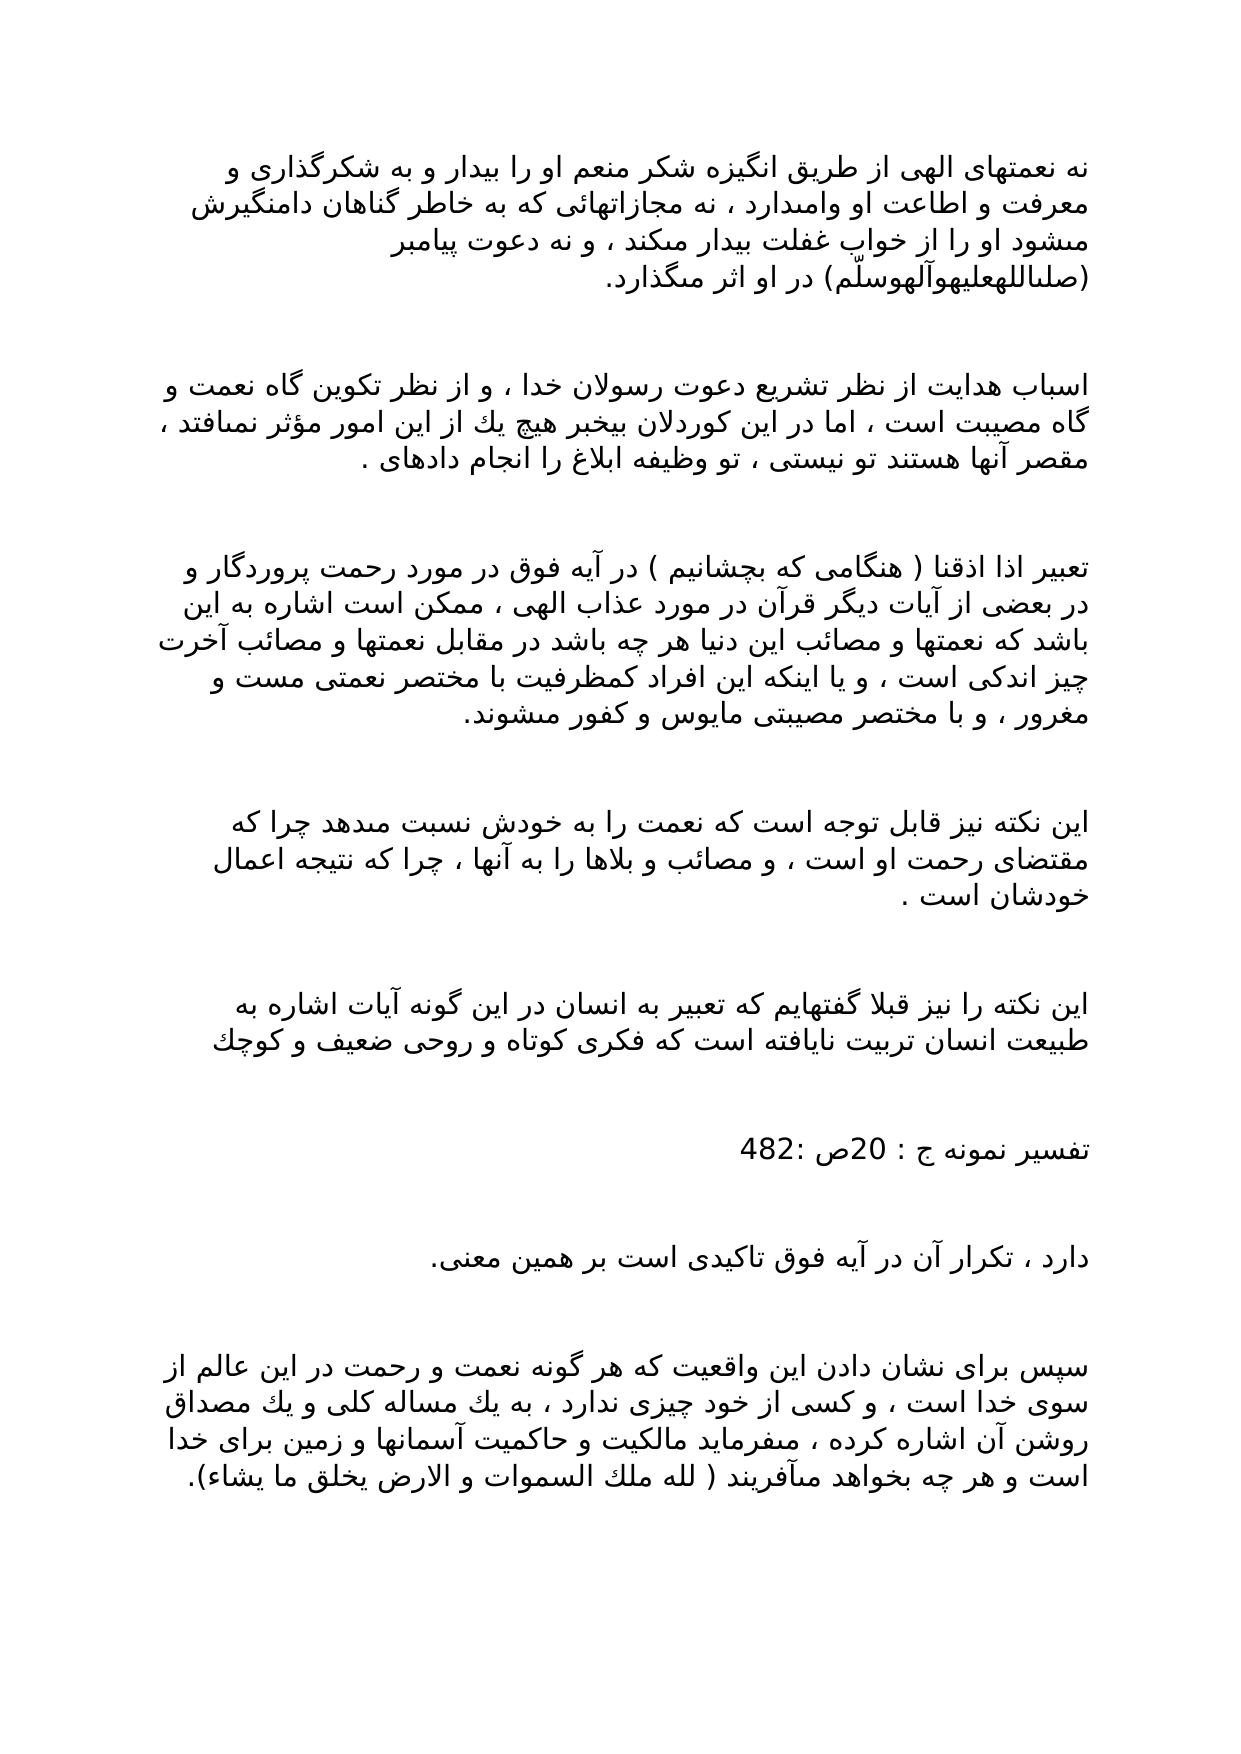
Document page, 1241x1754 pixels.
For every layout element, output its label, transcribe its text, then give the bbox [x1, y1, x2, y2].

text اسباب هدايت از نظر تشريع دعوت رسولان خدا ، و از نظر تكوين گاه نعمت و گاه مصيبت است ، اما در اين كوردلان بيخبر هيچ يك از اين امور مؤثر نمى‏افتد ، مقصر آنها هستند تو نيستى ، تو وظيفه ابلاغ را انجام داده‏اى . [150, 368, 1090, 476]
text اين نكته نيز قابل توجه است كه نعمت را به خودش نسبت مى‏دهد چرا كه مقتضاى رحمت او است ، و مصائب و بلاها را به آنها ، چرا كه نتيجه اعمال خودشان است . [150, 805, 1090, 913]
text سپس براى نشان دادن اين واقعيت كه هر گونه نعمت و رحمت در اين عالم از سوى خدا است ، و كسى از خود چيزى ندارد ، به يك مساله كلى و يك مصداق روشن آن اشاره كرده ، مى‏فرمايد مالكيت و حاكميت آسمانها و زمين براى خدا است و هر چه بخواهد مى‏آفريند ( لله ملك السموات و الارض يخلق ما يشاء). [150, 1349, 1090, 1493]
text نه نعمتهاى الهى از طريق انگيزه شكر منعم او را بيدار و به شكرگذارى و معرفت و اطاعت او وامى‏دارد ، نه مجازاتهائى كه به خاطر گناهان دامنگيرش مى‏شود او را از خواب غفلت بيدار مى‏كند ، و نه دعوت پيامبر (صلى‏الله‏عليه‏وآله‏وسلّم‏) در او اثر مى‏گذارد. [150, 150, 1090, 294]
text تفسير نمونه ج : 20ص :482 [150, 1132, 1090, 1166]
text اين نكته را نيز قبلا گفته‏ايم كه تعبير به انسان در اين گونه آيات اشاره به طبيعت انسان تربيت نايافته است كه فكرى كوتاه و روحى ضعيف و كوچك [150, 987, 1090, 1058]
text تعبير اذا اذقنا ( هنگامى كه بچشانيم ) در آيه فوق در مورد رحمت پروردگار و در بعضى از آيات ديگر قرآن در مورد عذاب الهى ، ممكن است اشاره به اين باشد كه نعمتها و مصائب اين دنيا هر چه باشد در مقابل نعمتها و مصائب آخرت چيز اندكى است ، و يا اينكه اين افراد كم‏ظرفيت با مختصر نعمتى مست و مغرور ، و با مختصر مصيبتى مايوس و كفور مى‏شوند. [150, 550, 1090, 731]
text دارد ، تكرار آن در آيه فوق تاكيدى است بر همين معنى. [150, 1241, 1090, 1274]
